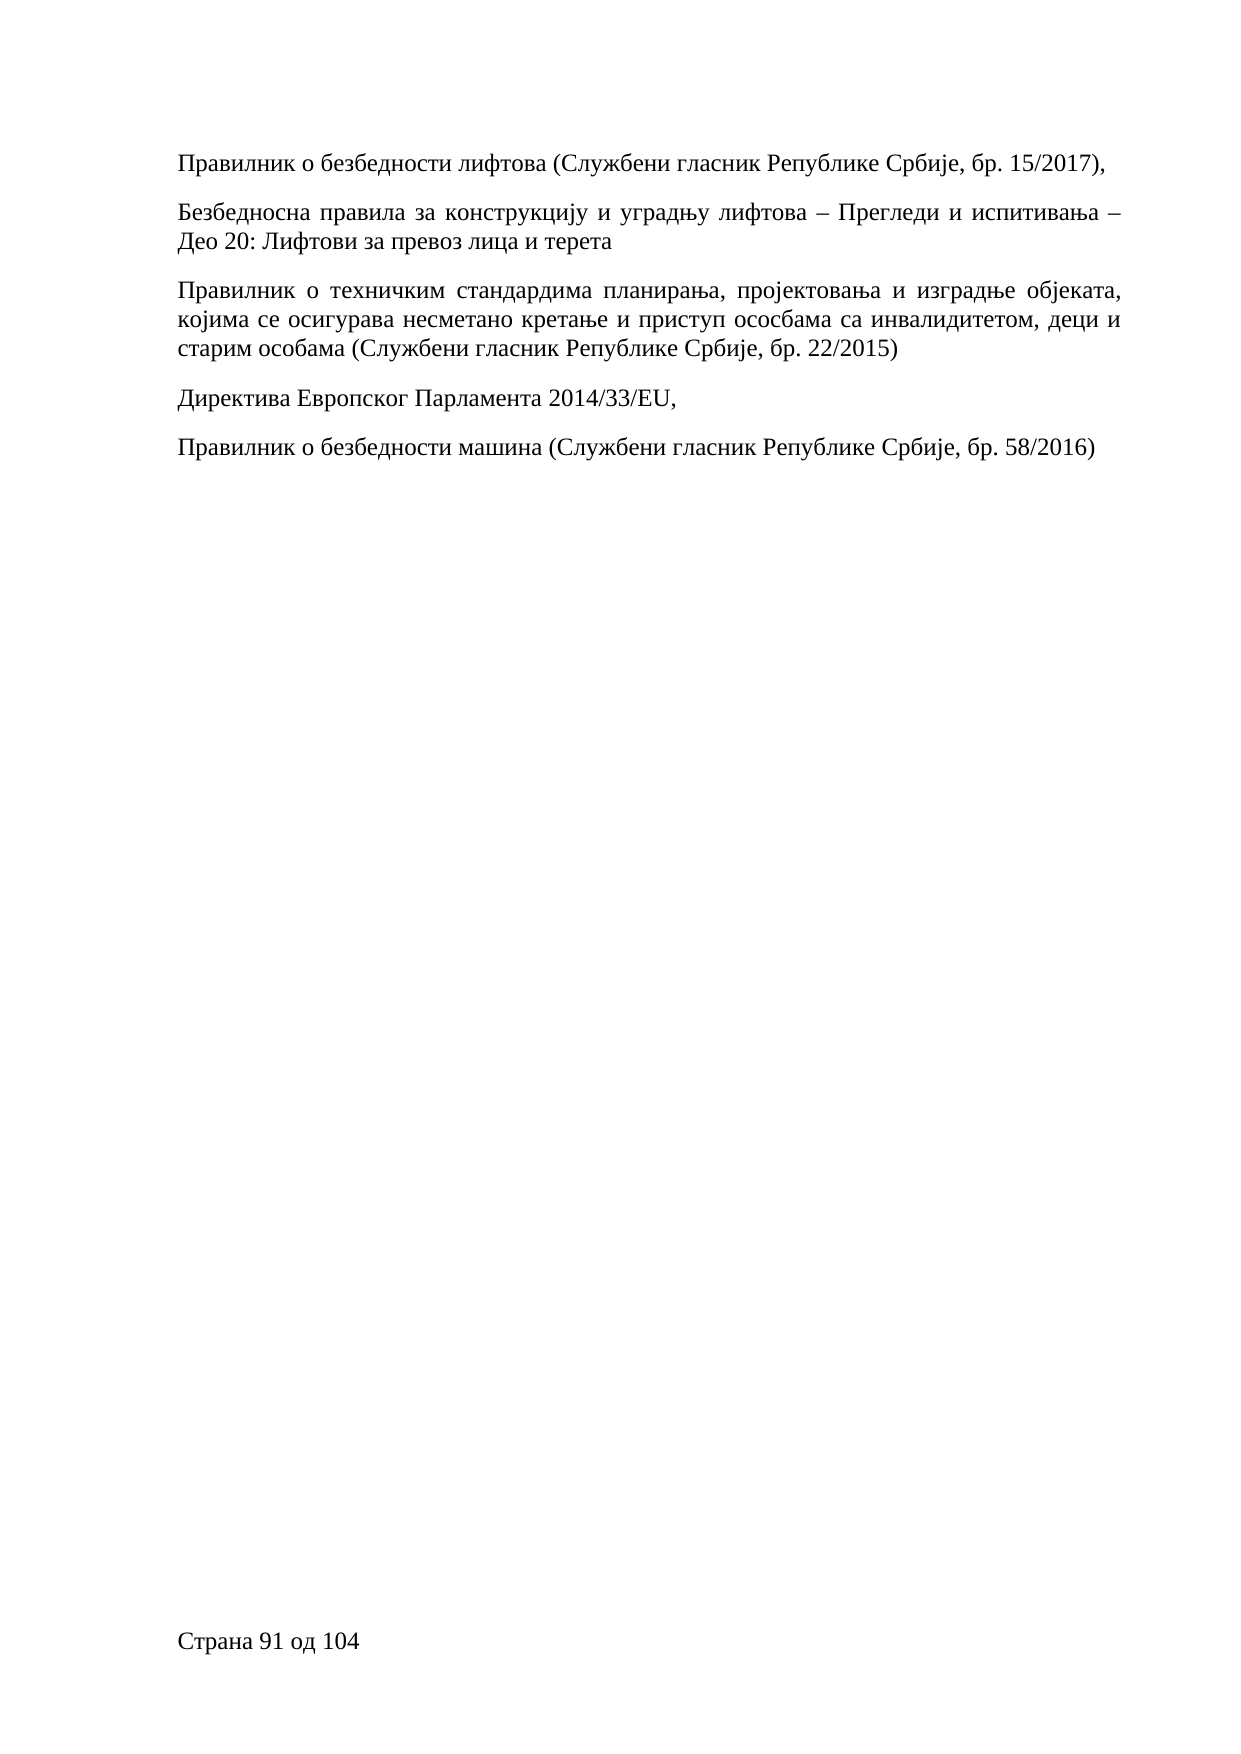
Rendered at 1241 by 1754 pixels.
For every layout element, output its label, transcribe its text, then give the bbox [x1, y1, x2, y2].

text Правилник о техничким стандардима планирања, пројектовања и изградње објеката, којима се осигурава несметано кретање и приступ ососбама са инвалидитетом, деци и старим особама (Службени гласник Републике Србије, бр. 22/2015) [177, 276, 1122, 362]
text Директива Европског Парламента 2014/33/EU, [177, 383, 1122, 411]
text Правилник о безбедности машина (Службени гласник Републике Србије, бр. 58/2016) [177, 432, 1122, 461]
text Безбедносна правила за конструкцију и уградњу лифтова – Прегледи и испитивања – Део 20: Лифтови за превоз лица и терета [177, 197, 1122, 255]
text Правилник о безбедности лифтова (Службени гласник Републике Србије, бр. 15/2017), [177, 148, 1122, 176]
